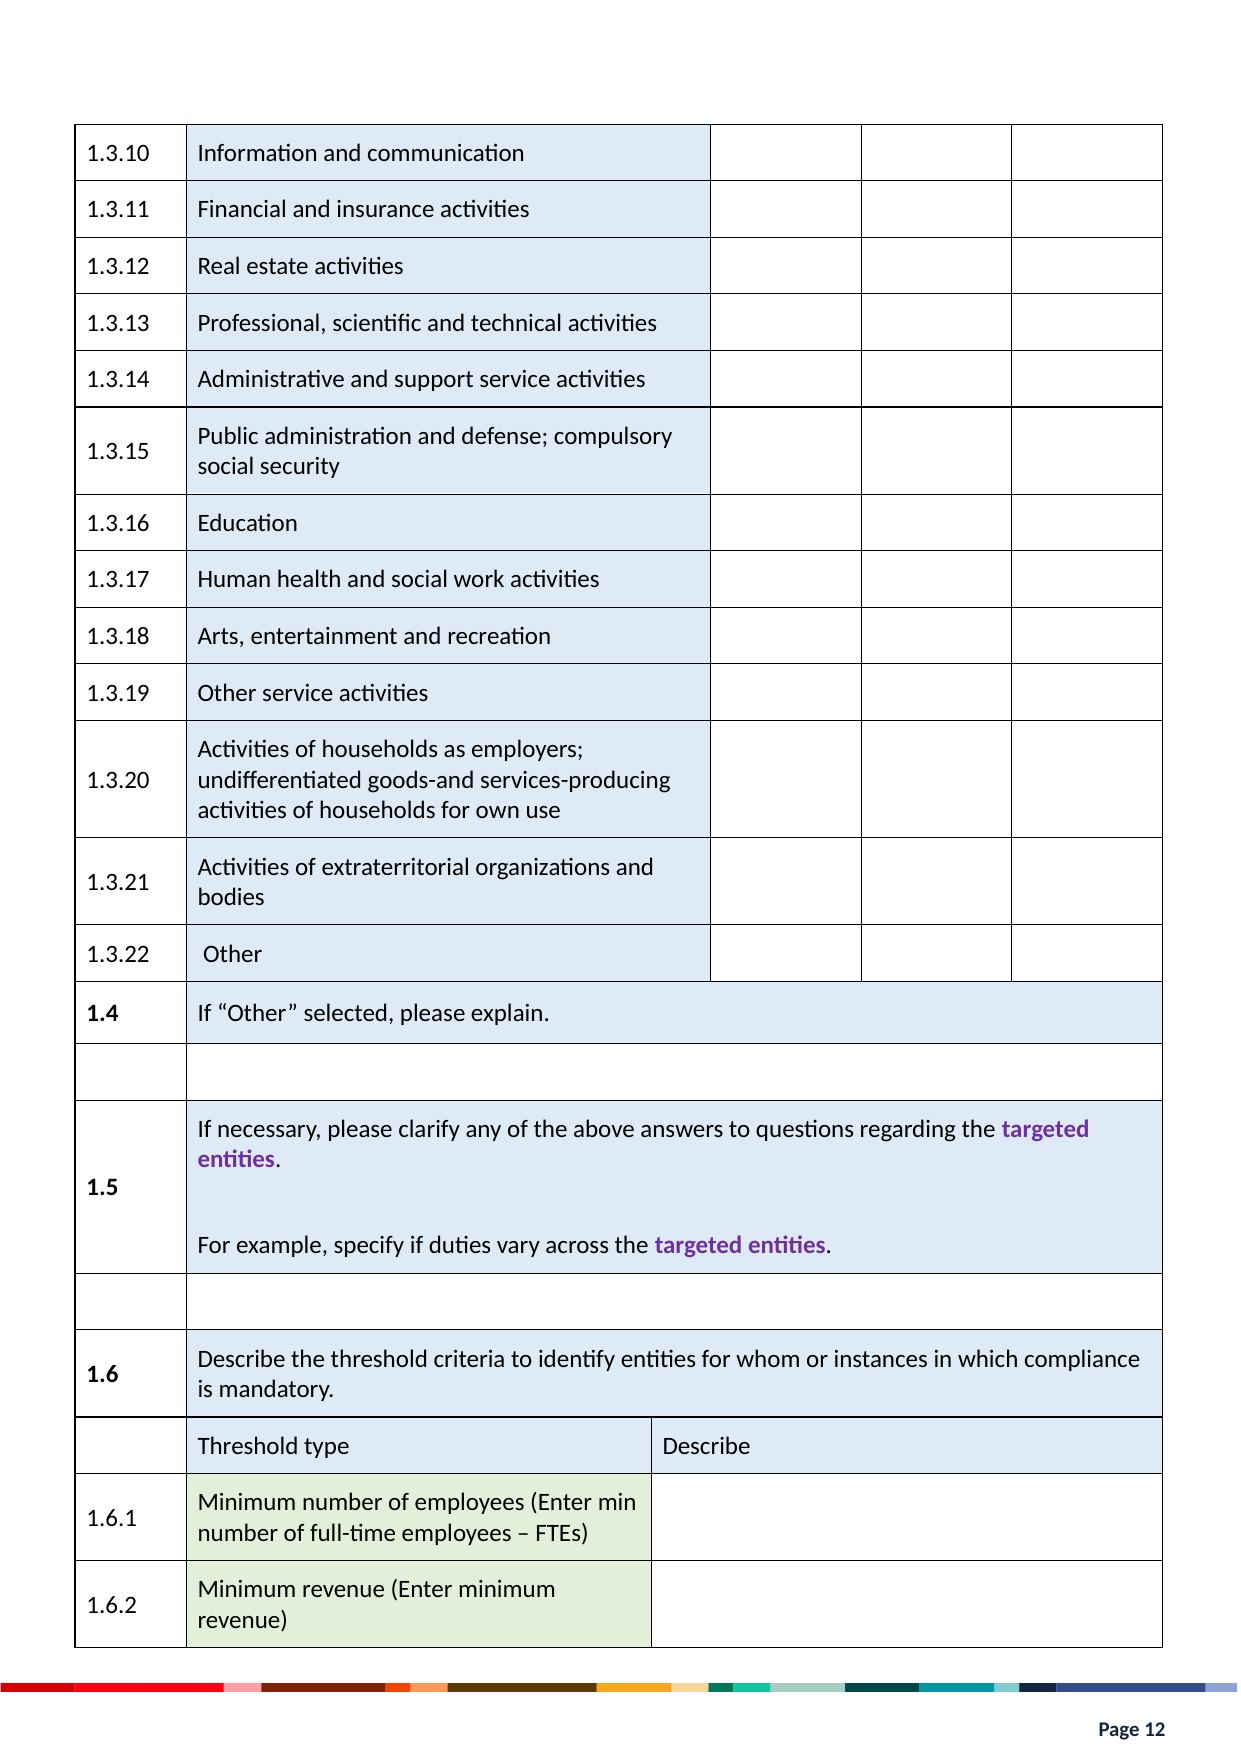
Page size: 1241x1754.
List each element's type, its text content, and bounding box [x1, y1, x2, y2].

table_cell 1.3.14 [76, 351, 186, 406]
table_cell [1012, 551, 1162, 607]
table_cell 1.5 [76, 1101, 186, 1273]
table_cell [711, 351, 861, 406]
table_cell [652, 1474, 1162, 1560]
table_cell [711, 608, 861, 663]
table_cell [652, 1561, 1162, 1647]
table_cell [76, 1418, 186, 1473]
table_cell [1012, 294, 1162, 350]
table_cell [187, 1274, 1162, 1329]
table_cell Describe [652, 1418, 1162, 1473]
table_cell 1.3.13 [76, 294, 186, 350]
table_cell Administrative and support service activities [187, 351, 710, 406]
table_cell Human health and social work activities [187, 551, 710, 607]
table_cell [862, 551, 1011, 607]
table_cell Activities of extraterritorial organizations and bodies [187, 838, 710, 924]
table_cell [711, 181, 861, 237]
table_cell Information and communication [187, 125, 710, 180]
table_cell 1.6.2 [76, 1561, 186, 1647]
table_cell [862, 495, 1011, 550]
table_cell 1.4 [76, 982, 186, 1043]
table_cell If “Other” selected, please explain. [187, 982, 1162, 1043]
table_cell [711, 721, 861, 837]
table_cell 1.3.12 [76, 238, 186, 293]
table_cell [187, 1044, 1162, 1099]
table_cell Minimum number of employees (Enter min number of full-time employees – FTEs) [187, 1474, 651, 1560]
table_cell [862, 664, 1011, 720]
table_cell [1012, 838, 1162, 924]
table_cell [862, 294, 1011, 350]
table_cell [711, 408, 861, 493]
table_cell [1012, 351, 1162, 406]
table_cell [862, 838, 1011, 924]
table_cell 1.3.21 [76, 838, 186, 924]
table_cell 1.3.22 [76, 925, 186, 981]
table_cell [862, 181, 1011, 237]
table_cell 1.3.18 [76, 608, 186, 663]
table_cell 1.3.15 [76, 408, 186, 493]
table_cell Public administration and defense; compulsory social security [187, 408, 710, 493]
table_cell 1.3.16 [76, 495, 186, 550]
table_cell [711, 925, 861, 981]
table_cell Activities of households as employers; undifferentiated goods-and services-producing activities of households for own use [187, 721, 710, 837]
table_cell 1.3.19 [76, 664, 186, 720]
table_cell [1012, 238, 1162, 293]
table_cell 1.3.20 [76, 721, 186, 837]
table_cell [1012, 925, 1162, 981]
table_cell [711, 294, 861, 350]
table_cell 1.6 [76, 1330, 186, 1416]
table_cell Threshold type [187, 1418, 651, 1473]
table_cell [862, 608, 1011, 663]
table_cell Arts, entertainment and recreation [187, 608, 710, 663]
table_cell [862, 125, 1011, 180]
table_cell Real estate activities [187, 238, 710, 293]
table_cell [1012, 495, 1162, 550]
table_cell [711, 664, 861, 720]
table_cell 1.3.17 [76, 551, 186, 607]
table_cell [1012, 608, 1162, 663]
table_cell [711, 551, 861, 607]
table_cell [711, 838, 861, 924]
table_cell [1012, 664, 1162, 720]
table_cell [76, 1044, 186, 1099]
table_cell [1012, 408, 1162, 493]
table_cell [862, 408, 1011, 493]
table_cell [711, 125, 861, 180]
table_cell [1012, 181, 1162, 237]
table_cell If necessary, please clarify any of the above answers to questions regarding the targeted entities. For example, specify if duties vary across the targeted entities. [187, 1101, 1162, 1273]
table_cell [862, 721, 1011, 837]
table_cell Other [187, 925, 710, 981]
table_cell [862, 925, 1011, 981]
table_cell Other service activities [187, 664, 710, 720]
table_cell [711, 495, 861, 550]
table_cell 1.3.11 [76, 181, 186, 237]
table_cell 1.3.10 [76, 125, 186, 180]
table_cell 1.6.1 [76, 1474, 186, 1560]
table_cell [1012, 125, 1162, 180]
table_cell Education [187, 495, 710, 550]
table_cell Professional, scientific and technical activities [187, 294, 710, 350]
picture [0, 1683, 1236, 1692]
table_cell [862, 238, 1011, 293]
table_cell [862, 351, 1011, 406]
table_cell Minimum revenue (Enter minimum revenue) [187, 1561, 651, 1647]
table_cell Describe the threshold criteria to identify entities for whom or instances in which compliance is mandatory. [187, 1330, 1162, 1416]
table_cell [711, 238, 861, 293]
table_cell [76, 1274, 186, 1329]
table_cell [1012, 721, 1162, 837]
table_cell Financial and insurance activities [187, 181, 710, 237]
